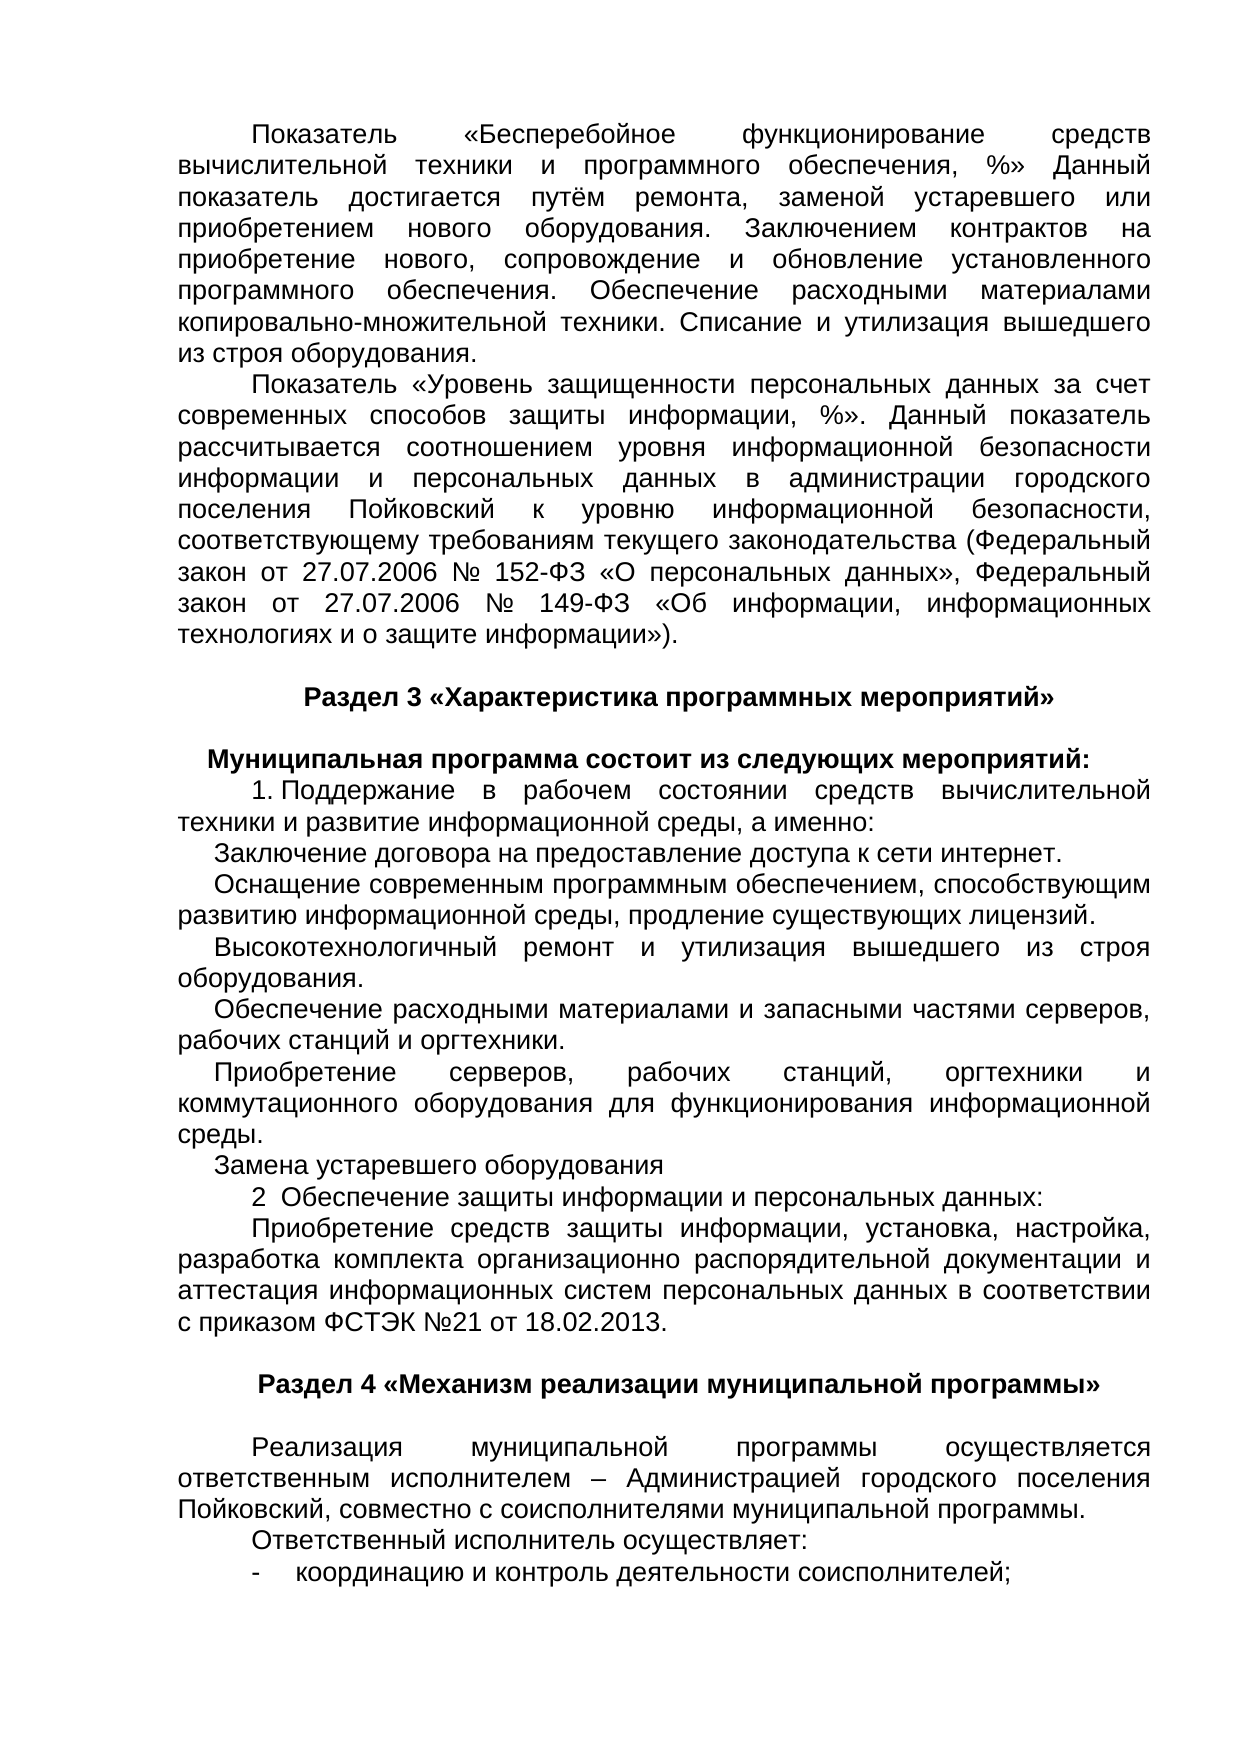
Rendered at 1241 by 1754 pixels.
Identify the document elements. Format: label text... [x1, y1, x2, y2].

text Показатель «Бесперебойное функционирование средств вычислительной техники и программного обеспечения, %» Данный показатель достигается путём ремонта, заменой устаревшего или приобретением нового оборудования. Заключением контрактов на приобретение нового, сопровождение и обновление установленного программного обеспечения. Обеспечение расходными материалами копировально-множительной техники. Списание и утилизация вышедшего из строя оборудования. [177, 118, 1152, 368]
text Обеспечение расходными материалами и запасными частями серверов, рабочих станций и оргтехники. [177, 993, 1152, 1056]
text - координацию и контроль деятельности соисполнителей; [177, 1556, 1152, 1587]
text Ответственный исполнитель осуществляет: [177, 1524, 1152, 1556]
text Высокотехнологичный ремонт и утилизация вышедшего из строя оборудования. [177, 931, 1152, 993]
text Замена устаревшего оборудования [177, 1149, 1152, 1181]
text Приобретение серверов, рабочих станций, оргтехники и коммутационного оборудования для функционирования информационной среды. [177, 1056, 1152, 1149]
text Заключение договора на предоставление доступа к сети интернет. [177, 837, 1152, 868]
text 2 Обеспечение защиты информации и персональных данных: [177, 1181, 1152, 1212]
list Поддержание в рабочем состоянии средств вычислительной техники и развитие информационной среды, а именно: [177, 774, 1152, 837]
text Оснащение современным программным обеспечением, способствующим развитию информационной среды, продление существующих лицензий. [177, 868, 1152, 931]
text Приобретение средств защиты информации, установка, настройка, разработка комплекта организационно распорядительной документации и аттестация информационных систем персональных данных в соответствии с приказом ФСТЭК №21 от 18.02.2013. [177, 1212, 1152, 1337]
text Муниципальная программа состоит из следующих мероприятий: [177, 743, 1152, 774]
text Показатель «Уровень защищенности персональных данных за счет современных способов защиты информации, %». Данный показатель рассчитывается соотношением уровня информационной безопасности информации и персональных данных в администрации городского поселения Пойковский к уровню информационной безопасности, соответствующему требованиям текущего законодательства (Федеральный закон от 27.07.2006 № 152-ФЗ «О персональных данных», Федеральный закон от 27.07.2006 № 149-ФЗ «Об информации, информационных технологиях и о защите информации»). [177, 368, 1152, 649]
text Реализация муниципальной программы осуществляется ответственным исполнителем – Администрацией городского поселения Пойковский, совместно с соисполнителями муниципальной программы. [177, 1431, 1152, 1524]
text Раздел 4 «Механизм реализации муниципальной программы» [177, 1368, 1152, 1399]
text Раздел 3 «Характеристика программных мероприятий» [177, 681, 1152, 712]
